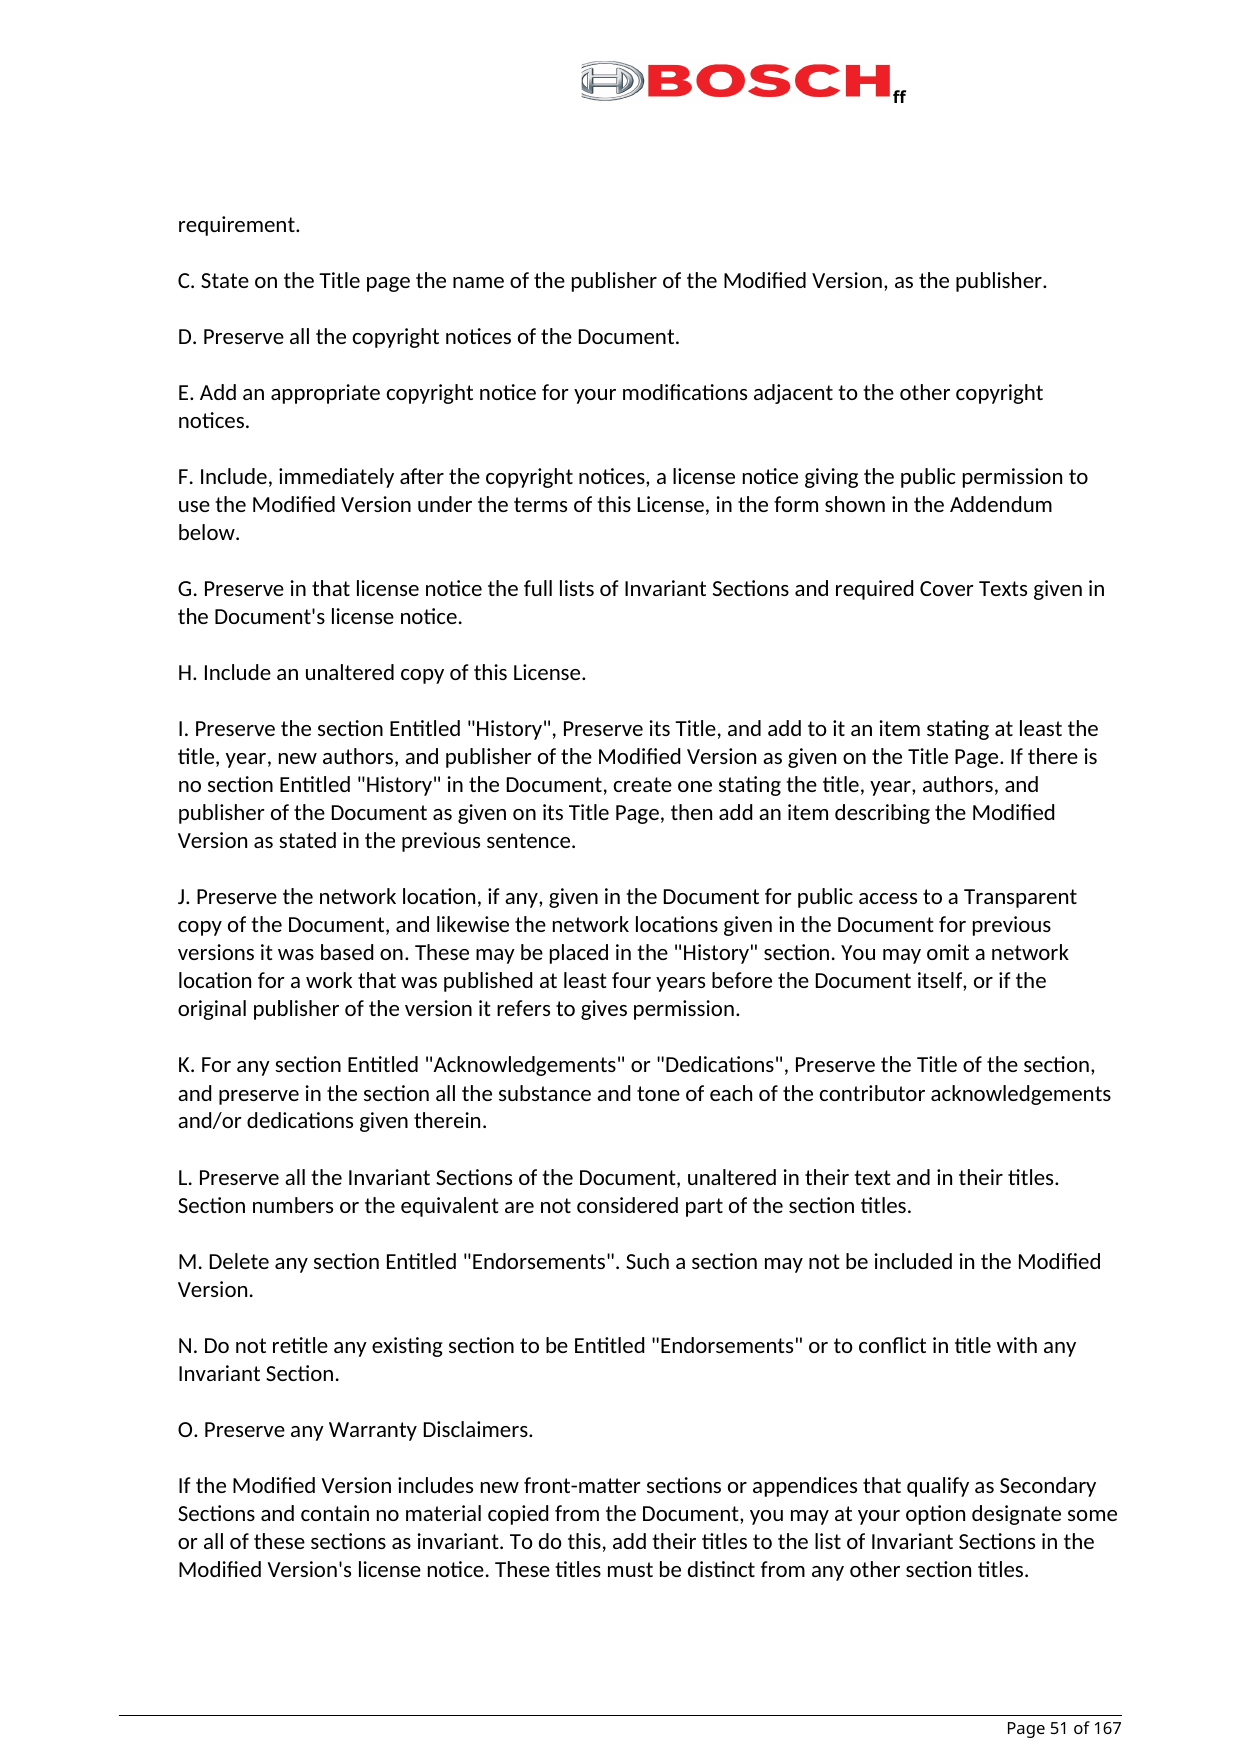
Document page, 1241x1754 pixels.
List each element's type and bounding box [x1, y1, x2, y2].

text [178, 210, 1122, 1611]
picture [581, 58, 893, 104]
